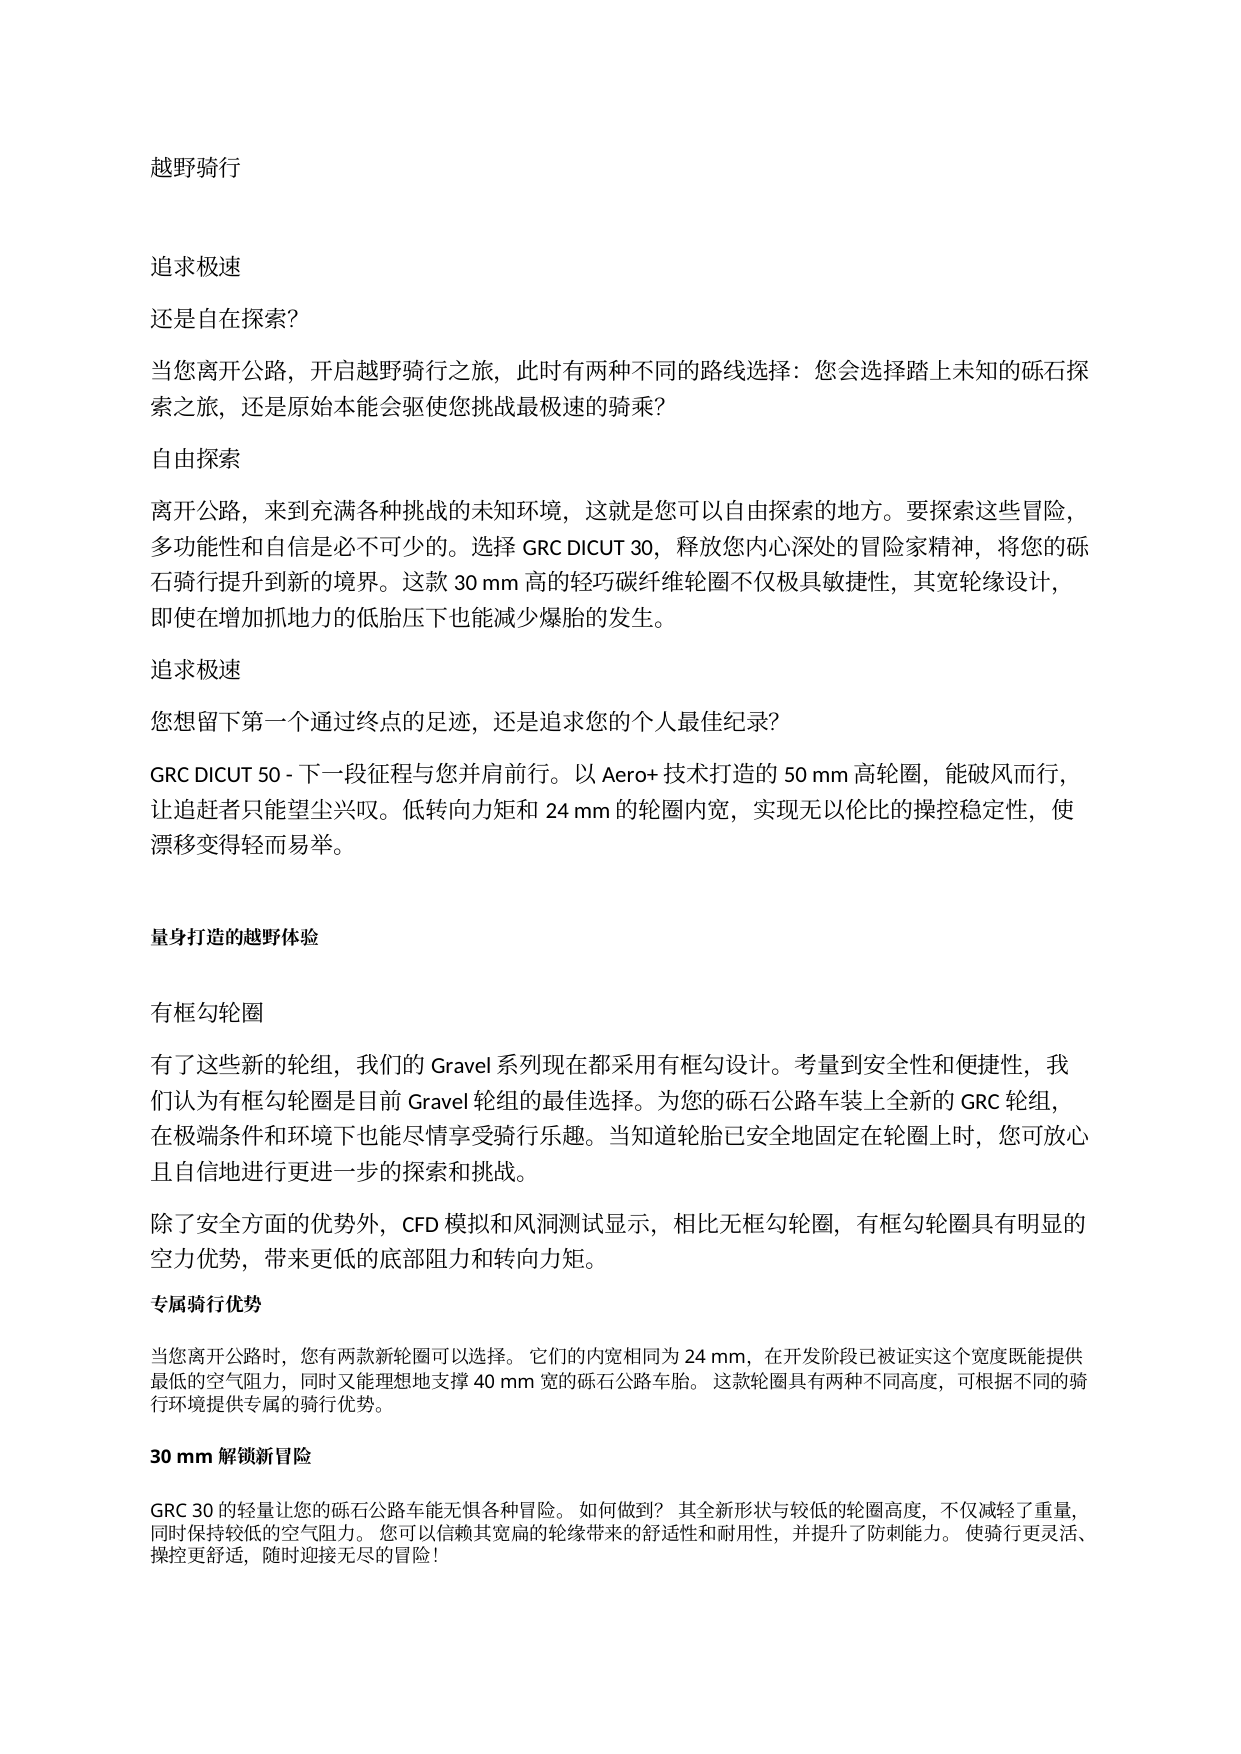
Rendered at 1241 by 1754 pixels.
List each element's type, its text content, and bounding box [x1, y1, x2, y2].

text 自由探索 [150, 441, 1090, 474]
text 当您离开公路时，您有两款新轮圈可以选择。 它们的内宽相同为 24 mm，在开发阶段已被证实这个宽度既能提供最低的空气阻力，同时又能理想地支撑 40 mm 宽的砾石公路车胎。 这款轮圈具有两种不同高度，可根据不同的骑行环境提供专属的骑行优势。 [150, 1343, 1090, 1416]
text 还是自在探索？ [150, 301, 1090, 334]
text GRC DICUT 50 - 下一段征程与您并肩前行。以 Aero+ 技术打造的 50 mm高轮圈，能破风而行，让追赶者只能望尘兴叹。低转向力矩和 24 mm 的轮圈内宽，实现无以伦比的操控稳定性，使漂移变得轻而易举。 [150, 756, 1090, 860]
text 量身打造的越野体验 [150, 927, 1090, 948]
text 有了这些新的轮组，我们的 Gravel 系列现在都采用有框勾设计。考量到安全性和便捷性，我们认为有框勾轮圈是目前 Gravel 轮组的最佳选择。为您的砾石公路车装上全新的 GRC 轮组，在极端条件和环境下也能尽情享受骑行乐趣。当知道轮胎已安全地固定在轮圈上时，您可放心且自信地进行更进一步的探索和挑战。 [150, 1047, 1090, 1187]
text 越野骑行 [150, 150, 1090, 183]
text 专属骑行优势 [150, 1294, 1090, 1315]
text 30 mm 解锁新冒险 [150, 1444, 1090, 1469]
text 追求极速 [150, 249, 1090, 282]
text 有框勾轮圈 [150, 995, 1090, 1028]
text 您想留下第一个通过终点的足迹，还是追求您的个人最佳纪录？ [150, 704, 1090, 737]
text 当您离开公路，开启越野骑行之旅，此时有两种不同的路线选择：您会选择踏上未知的砾石探索之旅，还是原始本能会驱使您挑战最极速的骑乘？ [150, 353, 1090, 422]
text 除了安全方面的优势外，CFD 模拟和风洞测试显示，相比无框勾轮圈，有框勾轮圈具有明显的空力优势，带来更低的底部阻力和转向力矩。 [150, 1206, 1090, 1274]
text 追求极速 [150, 652, 1090, 685]
text 离开公路，来到充满各种挑战的未知环境，这就是您可以自由探索的地方。要探索这些冒险，多功能性和自信是必不可少的。选择 GRC DICUT 30，释放您内心深处的冒险家精神，将您的砾石骑行提升到新的境界。这款 30 mm 高的轻巧碳纤维轮圈不仅极具敏捷性，其宽轮缘设计，即使在增加抓地力的低胎压下也能减少爆胎的发生。 [150, 493, 1090, 633]
text GRC 30 的轻量让您的砾石公路车能无惧各种冒险。 如何做到？ 其全新形状与较低的轮圈高度，不仅减轻了重量，同时保持较低的空气阻力。 您可以信赖其宽扁的轮缘带来的舒适性和耐用性，并提升了防刺能力。 使骑行更灵活、操控更舒适，随时迎接无尽的冒险！ [150, 1497, 1090, 1566]
